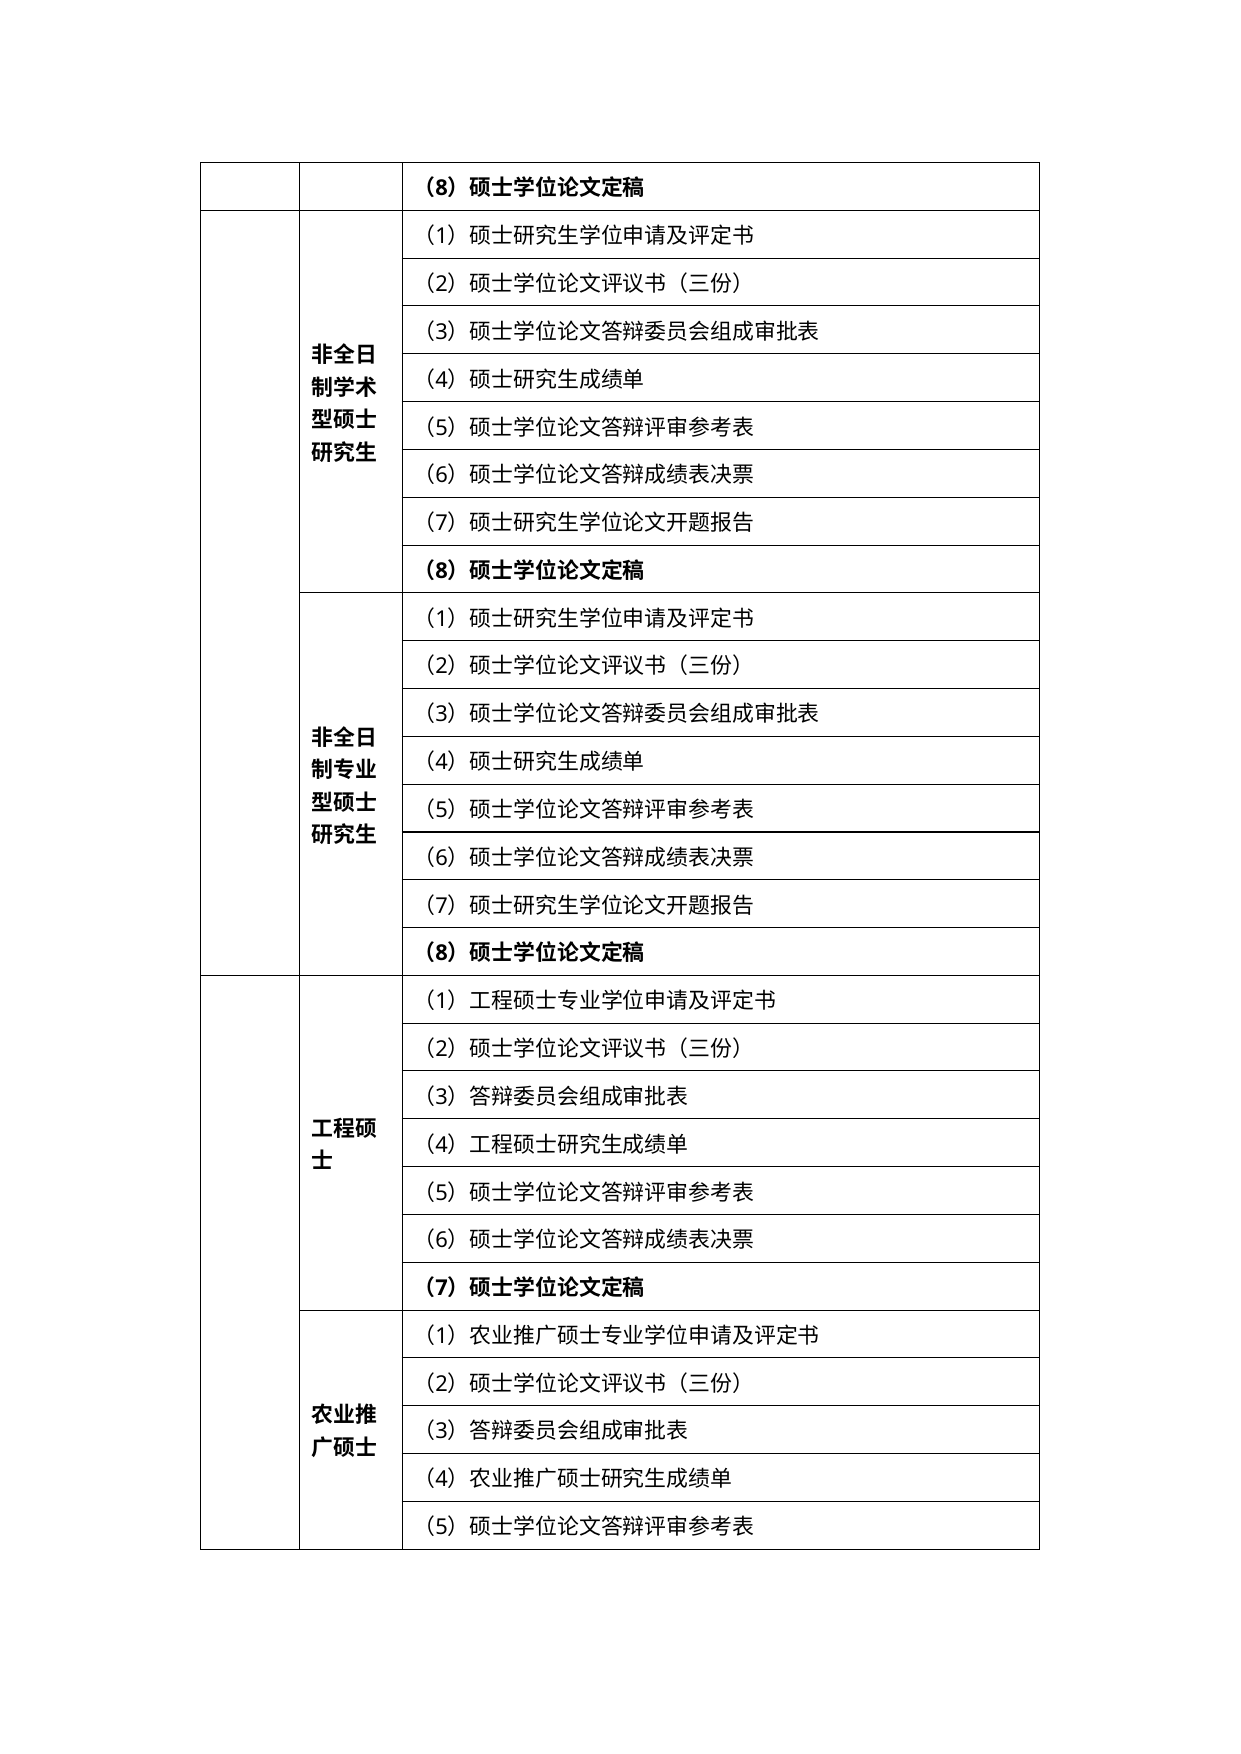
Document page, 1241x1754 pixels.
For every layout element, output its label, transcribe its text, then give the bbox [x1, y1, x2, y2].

table_cell （4）工程硕士研究生成绩单 [403, 1119, 1039, 1166]
table_cell （2）硕士学位论文评议书（三份） [403, 259, 1039, 305]
table_cell （5）硕士学位论文答辩评审参考表 [403, 1502, 1039, 1548]
table_cell （3）答辩委员会组成审批表 [403, 1071, 1039, 1118]
table_cell （5）硕士学位论文答辩评审参考表 [403, 785, 1039, 831]
table_cell 工程硕士 [300, 976, 402, 1309]
table_cell （2）硕士学位论文评议书（三份） [403, 1024, 1039, 1070]
table_cell [201, 211, 299, 975]
table_cell （1）农业推广硕士专业学位申请及评定书 [403, 1311, 1039, 1357]
table_cell [201, 976, 299, 1548]
table_cell （8）硕士学位论文定稿 [403, 163, 1039, 210]
table_cell （8）硕士学位论文定稿 [403, 546, 1039, 592]
table_cell （2）硕士学位论文评议书（三份） [403, 641, 1039, 688]
table_cell （1）硕士研究生学位申请及评定书 [403, 593, 1039, 640]
table_cell 非全日制专业型硕士研究生 [300, 593, 402, 975]
table_cell （7）硕士研究生学位论文开题报告 [403, 498, 1039, 544]
table_cell （1）工程硕士专业学位申请及评定书 [403, 976, 1039, 1023]
table_cell （5）硕士学位论文答辩评审参考表 [403, 402, 1039, 449]
table_cell （2）硕士学位论文评议书（三份） [403, 1358, 1039, 1405]
table_cell （6）硕士学位论文答辩成绩表决票 [403, 833, 1039, 879]
table_cell （6）硕士学位论文答辩成绩表决票 [403, 1215, 1039, 1262]
table_cell 非全日制学术型硕士研究生 [300, 211, 402, 592]
table_cell 农业推广硕士 [300, 1311, 402, 1548]
table_cell （3）硕士学位论文答辩委员会组成审批表 [403, 306, 1039, 353]
table_cell （5）硕士学位论文答辩评审参考表 [403, 1167, 1039, 1214]
table_cell （4）农业推广硕士研究生成绩单 [403, 1454, 1039, 1501]
table_cell （6）硕士学位论文答辩成绩表决票 [403, 450, 1039, 497]
table_cell （7）硕士学位论文定稿 [403, 1263, 1039, 1309]
table_cell （4）硕士研究生成绩单 [403, 354, 1039, 401]
table_cell （3）硕士学位论文答辩委员会组成审批表 [403, 689, 1039, 736]
table_cell （8）硕士学位论文定稿 [403, 928, 1039, 975]
table_cell （4）硕士研究生成绩单 [403, 737, 1039, 783]
table_cell （7）硕士研究生学位论文开题报告 [403, 880, 1039, 927]
table_cell （3）答辩委员会组成审批表 [403, 1406, 1039, 1453]
table_cell （1）硕士研究生学位申请及评定书 [403, 211, 1039, 258]
